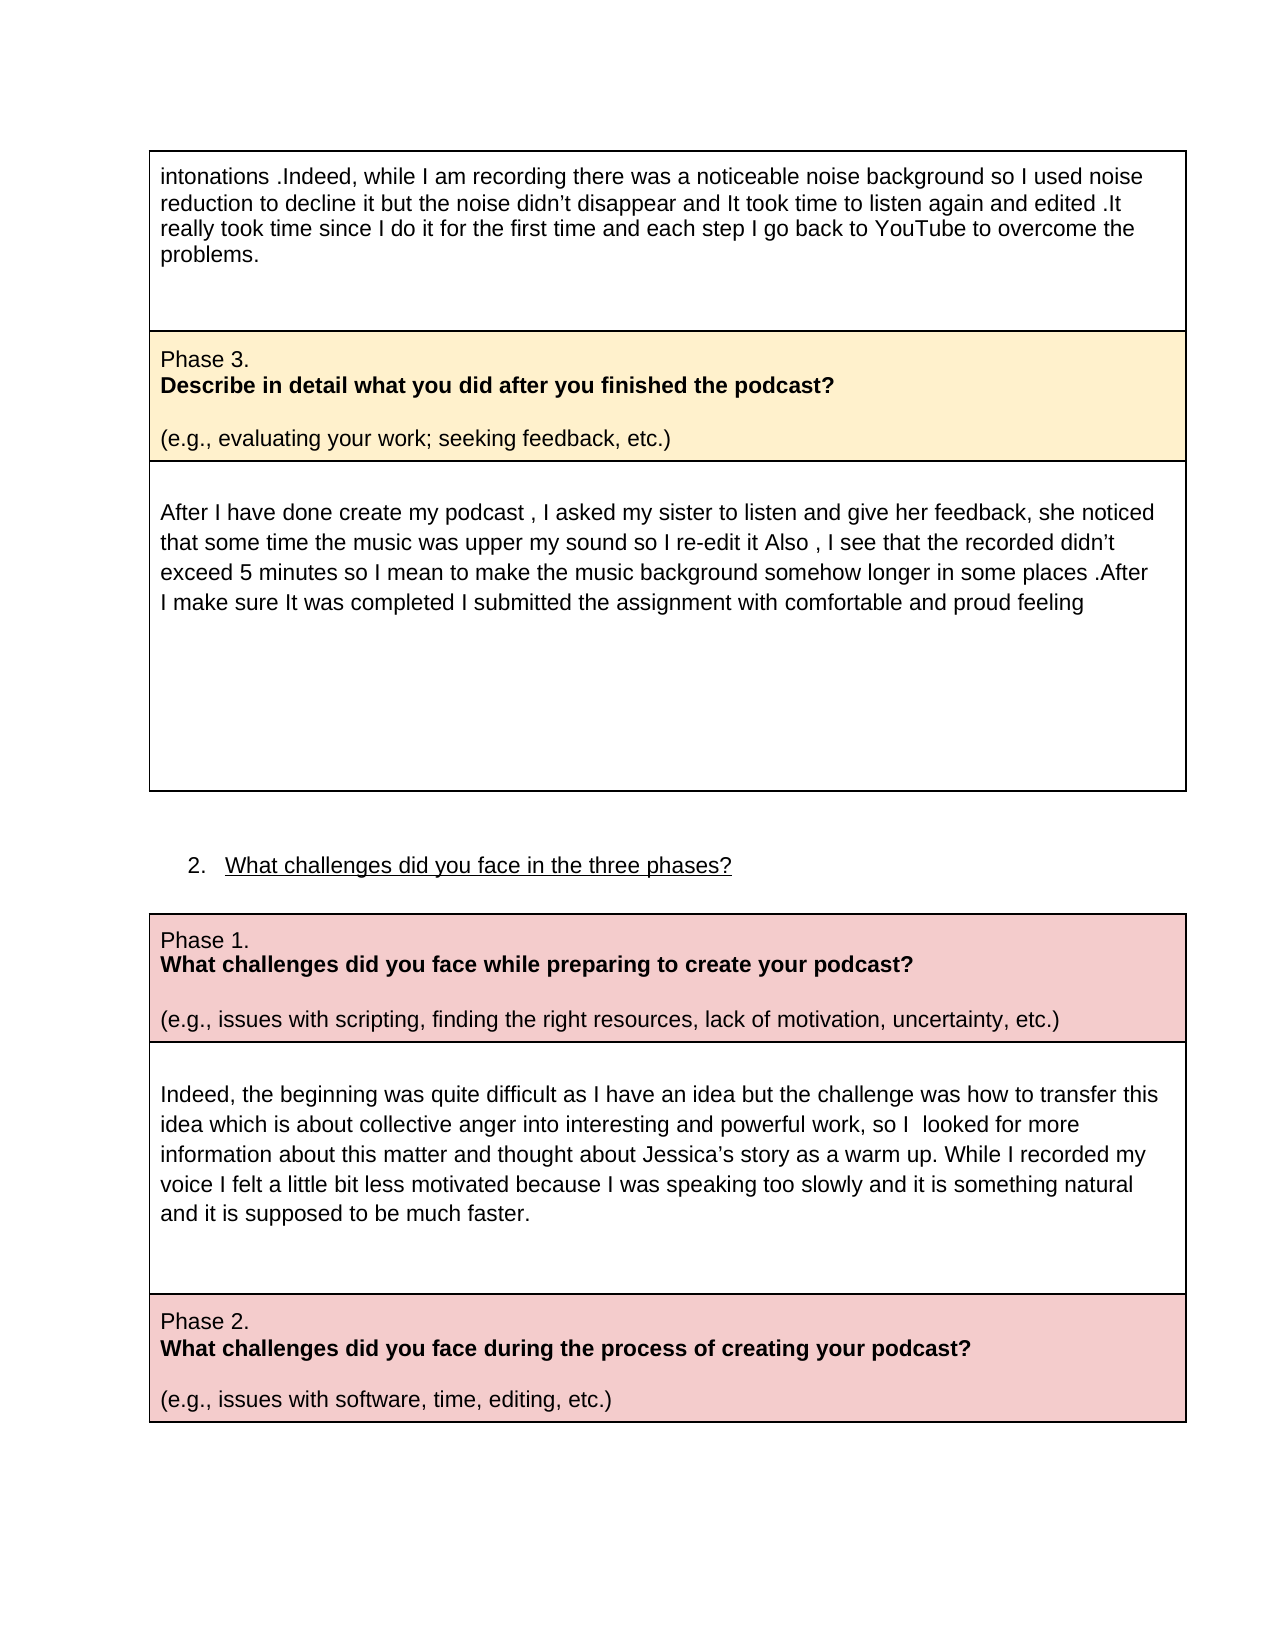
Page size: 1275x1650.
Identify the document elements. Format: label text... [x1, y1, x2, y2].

table_cell Indeed, the beginning was quite difficult as I have an idea but the challenge was how to transfer this idea which is about collective anger into interesting and powerful work, so I looked for more information about this matter and thought about Jessica’s story as a warm up. While I recorded my voice I felt a little bit less motivated because I was speaking too slowly and it is something natural and it is supposed to be much faster. [150, 1043, 1185, 1293]
table_header intonations .Indeed, while I am recording there was a noticeable noise background so I used noise reduction to decline it but the noise didn’t disappear and It took time to listen again and edited .It really took time since I do it for the first time and each step I go back to YouTube to overcome the problems. [150, 152, 1185, 330]
table_cell Phase 3. Describe in detail what you did after you finished the podcast? (e.g., evaluating your work; seeking feedback, etc.) [150, 332, 1185, 460]
text 2. What challenges did you face in the three phases? [187, 852, 1188, 878]
table_header Phase 1. What challenges did you face while preparing to create your podcast? (e.g., issues with scripting, finding the right resources, lack of motivation, uncertainty, etc.) [150, 915, 1185, 1041]
table_cell Phase 2. What challenges did you face during the process of creating your podcast? (e.g., issues with software, time, editing, etc.) [150, 1295, 1185, 1421]
table_cell After I have done create my podcast , I asked my sister to listen and give her feedback, she noticed that some time the music was upper my sound so I re-edit it Also , I see that the recorded didn’t exceed 5 minutes so I mean to make the music background somehow longer in some places .After I make sure It was completed I submitted the assignment with comfortable and proud feeling [150, 462, 1185, 790]
